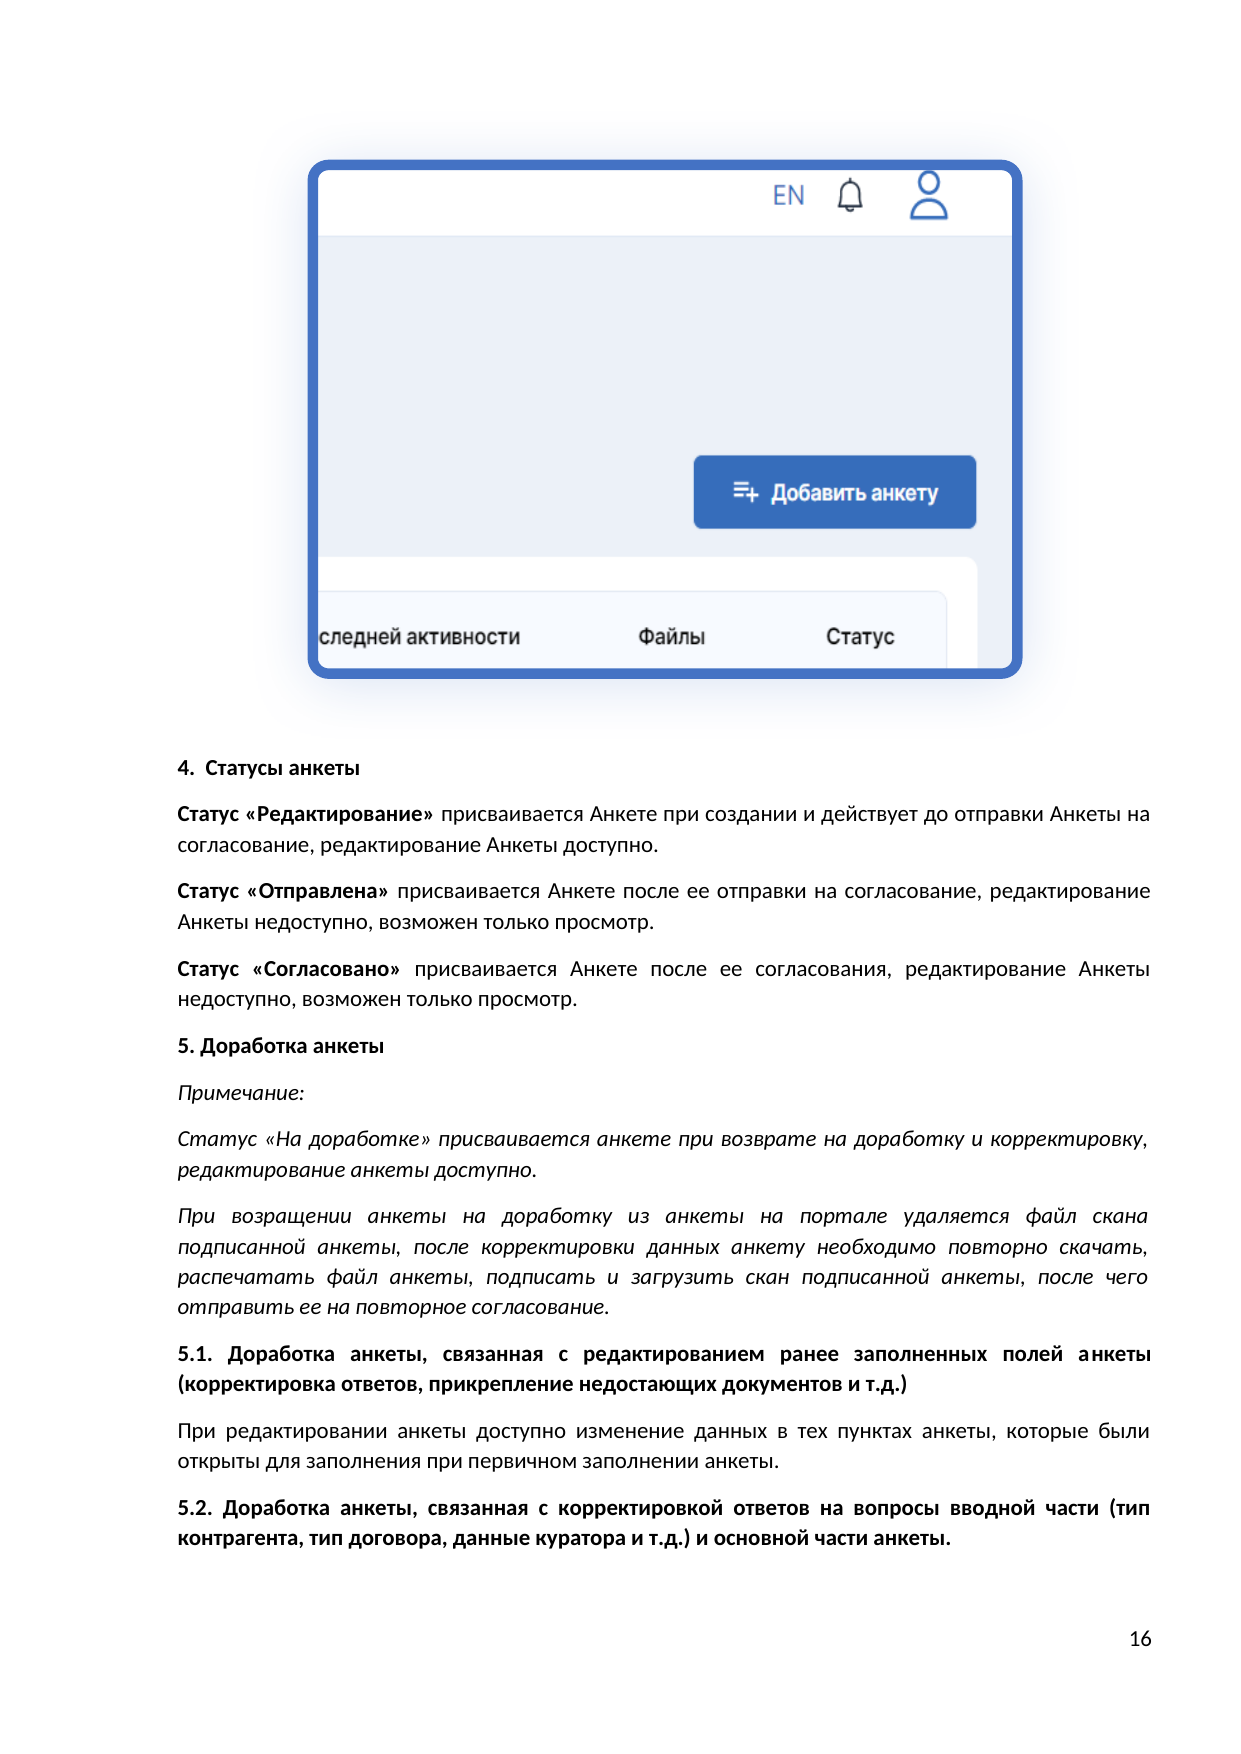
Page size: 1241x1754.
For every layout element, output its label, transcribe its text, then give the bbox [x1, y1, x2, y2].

text При редактировании анкеты доступно изменение данных в тех пунктах анкеты, которые были открыты для заполнения при первичном заполнении анкеты. [177, 1416, 1152, 1474]
text 5.2. Доработка анкеты, связанная с корректировкой ответов на вопросы вводной части (тип контрагента, тип договора, данные куратора и т.д.) и основной части анкеты. [177, 1493, 1152, 1552]
text При возращении анкеты на доработку из анкеты на портале удаляется файл скана подписанной анкеты, после корректировки данных анкету необходимо повторно скачать, распечатать файл анкеты, подписать и загрузить скан подписанной анкеты, после чего отправить ее на повторное согласование. [177, 1202, 1152, 1320]
text Статус «На доработке» присваивается анкете при возврате на доработку и корректировку, редактирование анкеты доступно. [177, 1124, 1152, 1183]
text Примечание: [177, 1078, 1152, 1106]
text Статус «Редактирование» присваивается Анкете при создании и действует до отправки Анкеты на согласование, редактирование Анкеты доступно. [177, 799, 1152, 858]
text 5.1. Доработка анкеты, связанная с редактированием ранее заполненных полей анкеты (корректировка ответов, прикрепление недостающих документов и т.д.) [177, 1339, 1152, 1397]
text Статус «Отправлена» присваивается Анкете после ее отправки на согласование, редактирование Анкеты недоступно, возможен только просмотр. [177, 877, 1152, 935]
text 5. Доработка анкеты [177, 1031, 1152, 1059]
text 4. Статусы анкеты [177, 753, 1152, 781]
text Статус «Согласовано» присваивается Анкете после ее согласования, редактирование Анкеты недоступно, возможен только просмотр. [177, 954, 1152, 1012]
